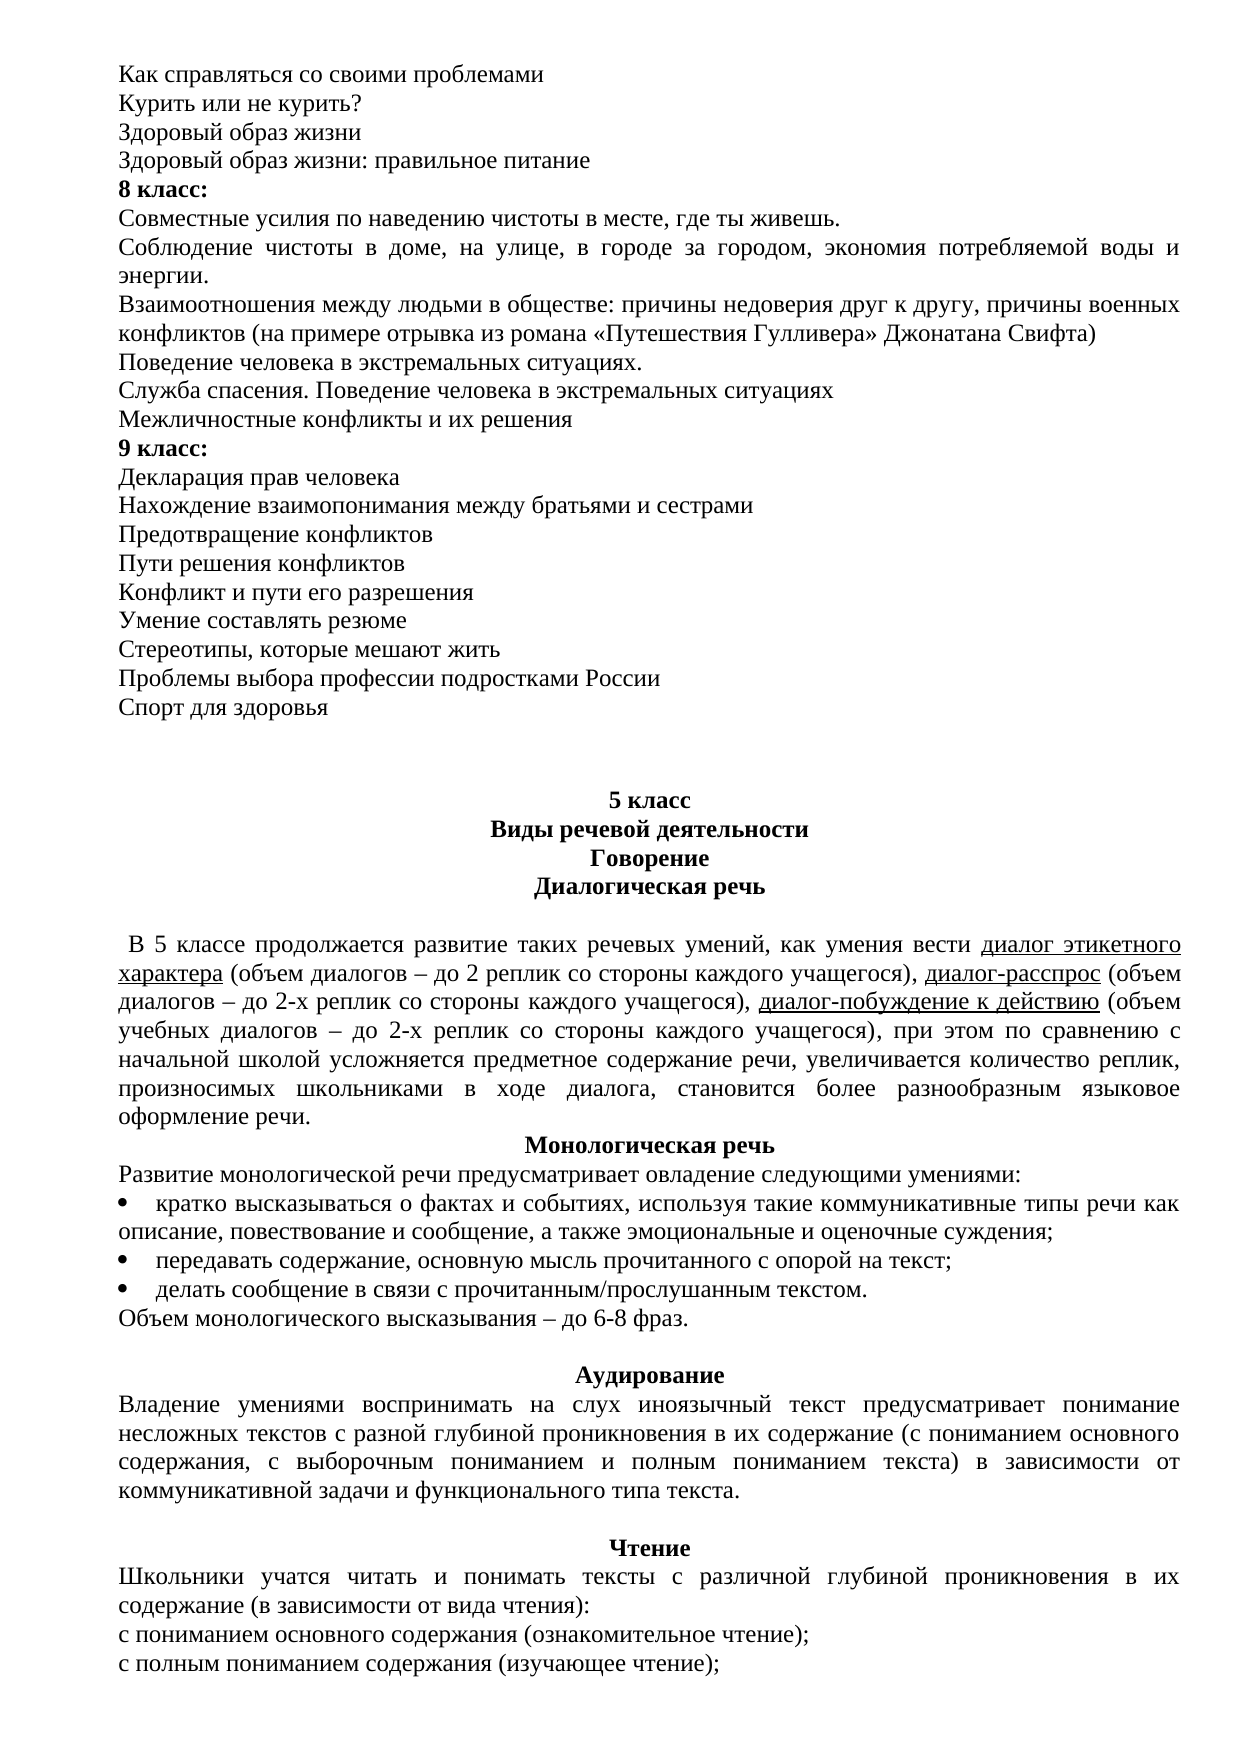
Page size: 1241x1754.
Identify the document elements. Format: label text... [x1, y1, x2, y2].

text Предотвращение конфликтов [118, 519, 1181, 548]
text Как справляться со своими проблемами [118, 59, 1181, 88]
text Стереотипы, которые мешают жить [118, 634, 1181, 663]
text Конфликт и пути его разрешения [118, 577, 1181, 605]
text Монологическая речь [118, 1130, 1181, 1159]
text Декларация прав человека [118, 462, 1181, 490]
text Совместные усилия по наведению чистоты в месте, где ты живешь. [118, 203, 1181, 232]
text Виды речевой деятельности [118, 814, 1181, 843]
text 9 класс: [118, 433, 1181, 462]
text с пониманием основного содержания (ознакомительное чтение); [118, 1619, 1181, 1648]
subtitle Аудирование [118, 1360, 1181, 1389]
text Служба спасения. Поведение человека в экстремальных ситуациях [118, 375, 1181, 404]
text Соблюдение чистоты в доме, на улице, в городе за городом, экономия потребляемой воды и энергии. [118, 232, 1181, 289]
text Курить или не курить? [118, 88, 1181, 117]
text Школьники учатся читать и понимать тексты с различной глубиной проникновения в их содержание (в зависимости от вида чтения): [118, 1561, 1181, 1619]
text с полным пониманием содержания (изучающее чтение); [118, 1648, 1181, 1676]
text Нахождение взаимопонимания между братьями и сестрами [118, 490, 1181, 519]
text Владение умениями воспринимать на слух иноязычный текст предусматривает понимание несложных текстов с разной глубиной проникновения в их содержание (с пониманием основного содержания, с выборочным пониманием и полным пониманием текста) в зависимости от коммуникативной задачи и функционального типа текста. [118, 1389, 1181, 1504]
text Поведение человека в экстремальных ситуациях. [118, 347, 1181, 375]
text 5 класс [118, 785, 1181, 814]
list передавать содержание, основную мысль прочитанного с опорой на текст; [118, 1245, 1181, 1274]
text Развитие монологической речи предусматривает овладение следующими умениями: [118, 1159, 1181, 1188]
text Пути решения конфликтов [118, 548, 1181, 577]
text Здоровый образ жизни [118, 117, 1181, 145]
text Проблемы выбора профессии подростками России [118, 663, 1181, 692]
text Здоровый образ жизни: правильное питание [118, 145, 1181, 174]
text Диалогическая речь [118, 871, 1181, 900]
subtitle В 5 классе продолжается развитие таких речевых умений, как умения вести диалог этикетного характера (объем диалогов – до 2 реплик со стороны каждого учащегося), диалог-расспрос (объем диалогов – до 2-х реплик со стороны каждого учащегося), диалог-побуждение к действию (объем учебных диалогов – до 2-х реплик со стороны каждого учащегося), при этом по сравнению с начальной школой усложняется предметное содержание речи, увеличивается количество реплик, произносимых школьниками в ходе диалога, становится более разнообразным языковое оформление речи. [118, 929, 1181, 1130]
list кратко высказываться о фактах и событиях, используя такие коммуникативные типы речи как описание, повествование и сообщение, а также эмоциональные и оценочные суждения; [118, 1188, 1181, 1245]
text Объем монологического высказывания – до 6-8 фраз. [118, 1303, 1181, 1331]
text 8 класс: [118, 174, 1181, 203]
subtitle Чтение [118, 1533, 1181, 1561]
text Умение составлять резюме [118, 605, 1181, 634]
text Межличностные конфликты и их решения [118, 404, 1181, 433]
list делать сообщение в связи с прочитанным/прослушанным текстом. [118, 1274, 1181, 1303]
text Говорение [118, 843, 1181, 871]
text Взаимоотношения между людьми в обществе: причины недоверия друг к другу, причины военных конфликтов (на примере отрывка из романа «Путешествия Гулливера» Джонатана Свифта) [118, 289, 1181, 347]
text Спорт для здоровья [118, 692, 1181, 720]
